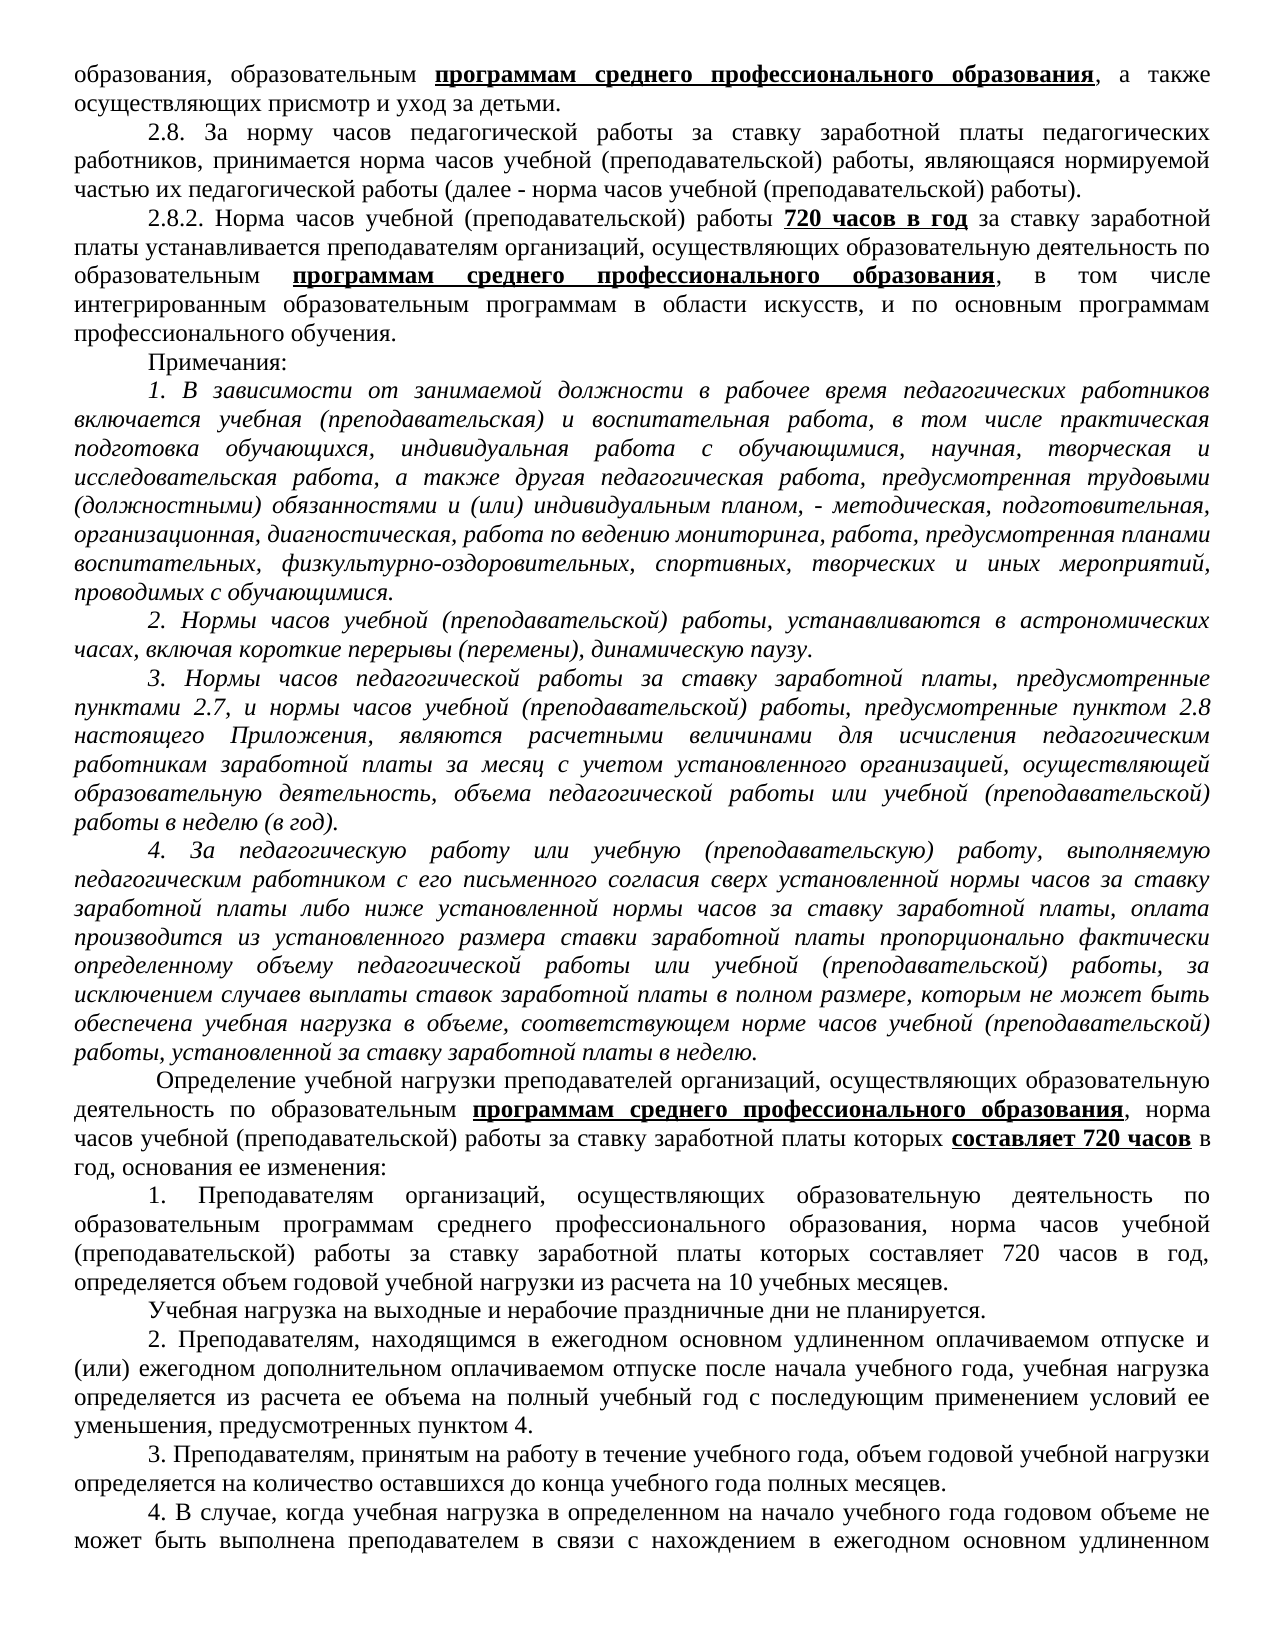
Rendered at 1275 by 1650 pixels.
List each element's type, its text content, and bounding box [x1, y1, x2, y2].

text 1. Преподавателям организаций, осуществляющих образовательную деятельность по образовательным программам среднего профессионального образования, норма часов учебной (преподавательской) работы за ставку заработной платы которых составляет 720 часов в год, определяется объем годовой учебной нагрузки из расчета на 10 учебных месяцев. [74, 1180, 1211, 1295]
text 2.8.2. Норма часов учебной (преподавательской) работы 720 часов в год за ставку заработной платы устанавливается преподавателям организаций, осуществляющих образовательную деятельность по образовательным программам среднего профессионального образования, в том числе интегрированным образовательным программам в области искусств, и по основным программам профессионального обучения. [74, 203, 1211, 347]
text 2. Преподавателям, находящимся в ежегодном основном удлиненном оплачиваемом отпуске и (или) ежегодном дополнительном оплачиваемом отпуске после начала учебного года, учебная нагрузка определяется из расчета ее объема на полный учебный год с последующим применением условий ее уменьшения, предусмотренных пунктом 4. [74, 1324, 1211, 1439]
text 3. Преподавателям, принятым на работу в течение учебного года, объем годовой учебной нагрузки определяется на количество оставшихся до конца учебного года полных месяцев. [74, 1439, 1211, 1497]
text Определение учебной нагрузки преподавателей организаций, осуществляющих образовательную деятельность по образовательным программам среднего профессионального образования, норма часов учебной (преподавательской) работы за ставку заработной платы которых составляет 720 часов в год, основания ее изменения: [74, 1065, 1211, 1180]
text 2.8. За норму часов педагогической работы за ставку заработной платы педагогических работников, принимается норма часов учебной (преподавательской) работы, являющаяся нормируемой частью их педагогической работы (далее - норма часов учебной (преподавательской) работы). [74, 117, 1211, 203]
text 2. Нормы часов учебной (преподавательской) работы, устанавливаются в астрономических часах, включая короткие перерывы (перемены), динамическую паузу. [74, 605, 1211, 663]
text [74, 59, 1211, 117]
text 3. Нормы часов педагогической работы за ставку заработной платы, предусмотренные пунктами 2.7, и нормы часов учебной (преподавательской) работы, предусмотренные пунктом 2.8 настоящего Приложения, являются расчетными величинами для исчисления педагогическим работникам заработной платы за месяц с учетом установленного организацией, осуществляющей образовательную деятельность, объема педагогической работы или учебной (преподавательской) работы в неделю (в год). [74, 663, 1211, 835]
text Примечания: [74, 347, 1211, 375]
text 4. За педагогическую работу или учебную (преподавательскую) работу, выполняемую педагогическим работником с его письменного согласия сверх установленной нормы часов за ставку заработной платы либо ниже установленной нормы часов за ставку заработной платы, оплата производится из установленного размера ставки заработной платы пропорционально фактически определенному объему педагогической работы или учебной (преподавательской) работы, за исключением случаев выплаты ставок заработной платы в полном размере, которым не может быть обеспечена учебная нагрузка в объеме, соответствующем норме часов учебной (преподавательской) работы, установленной за ставку заработной платы в неделю. [74, 835, 1211, 1065]
text 1. В зависимости от занимаемой должности в рабочее время педагогических работников включается учебная (преподавательская) и воспитательная работа, в том числе практическая подготовка обучающихся, индивидуальная работа с обучающимися, научная, творческая и исследовательская работа, а также другая педагогическая работа, предусмотренная трудовыми (должностными) обязанностями и (или) индивидуальным планом, - методическая, подготовительная, организационная, диагностическая, работа по ведению мониторинга, работа, предусмотренная планами воспитательных, физкультурно-оздоровительных, спортивных, творческих и иных мероприятий, проводимых с обучающимися. [74, 375, 1211, 605]
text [74, 1497, 1211, 1554]
text Учебная нагрузка на выходные и нерабочие праздничные дни не планируется. [74, 1295, 1211, 1324]
